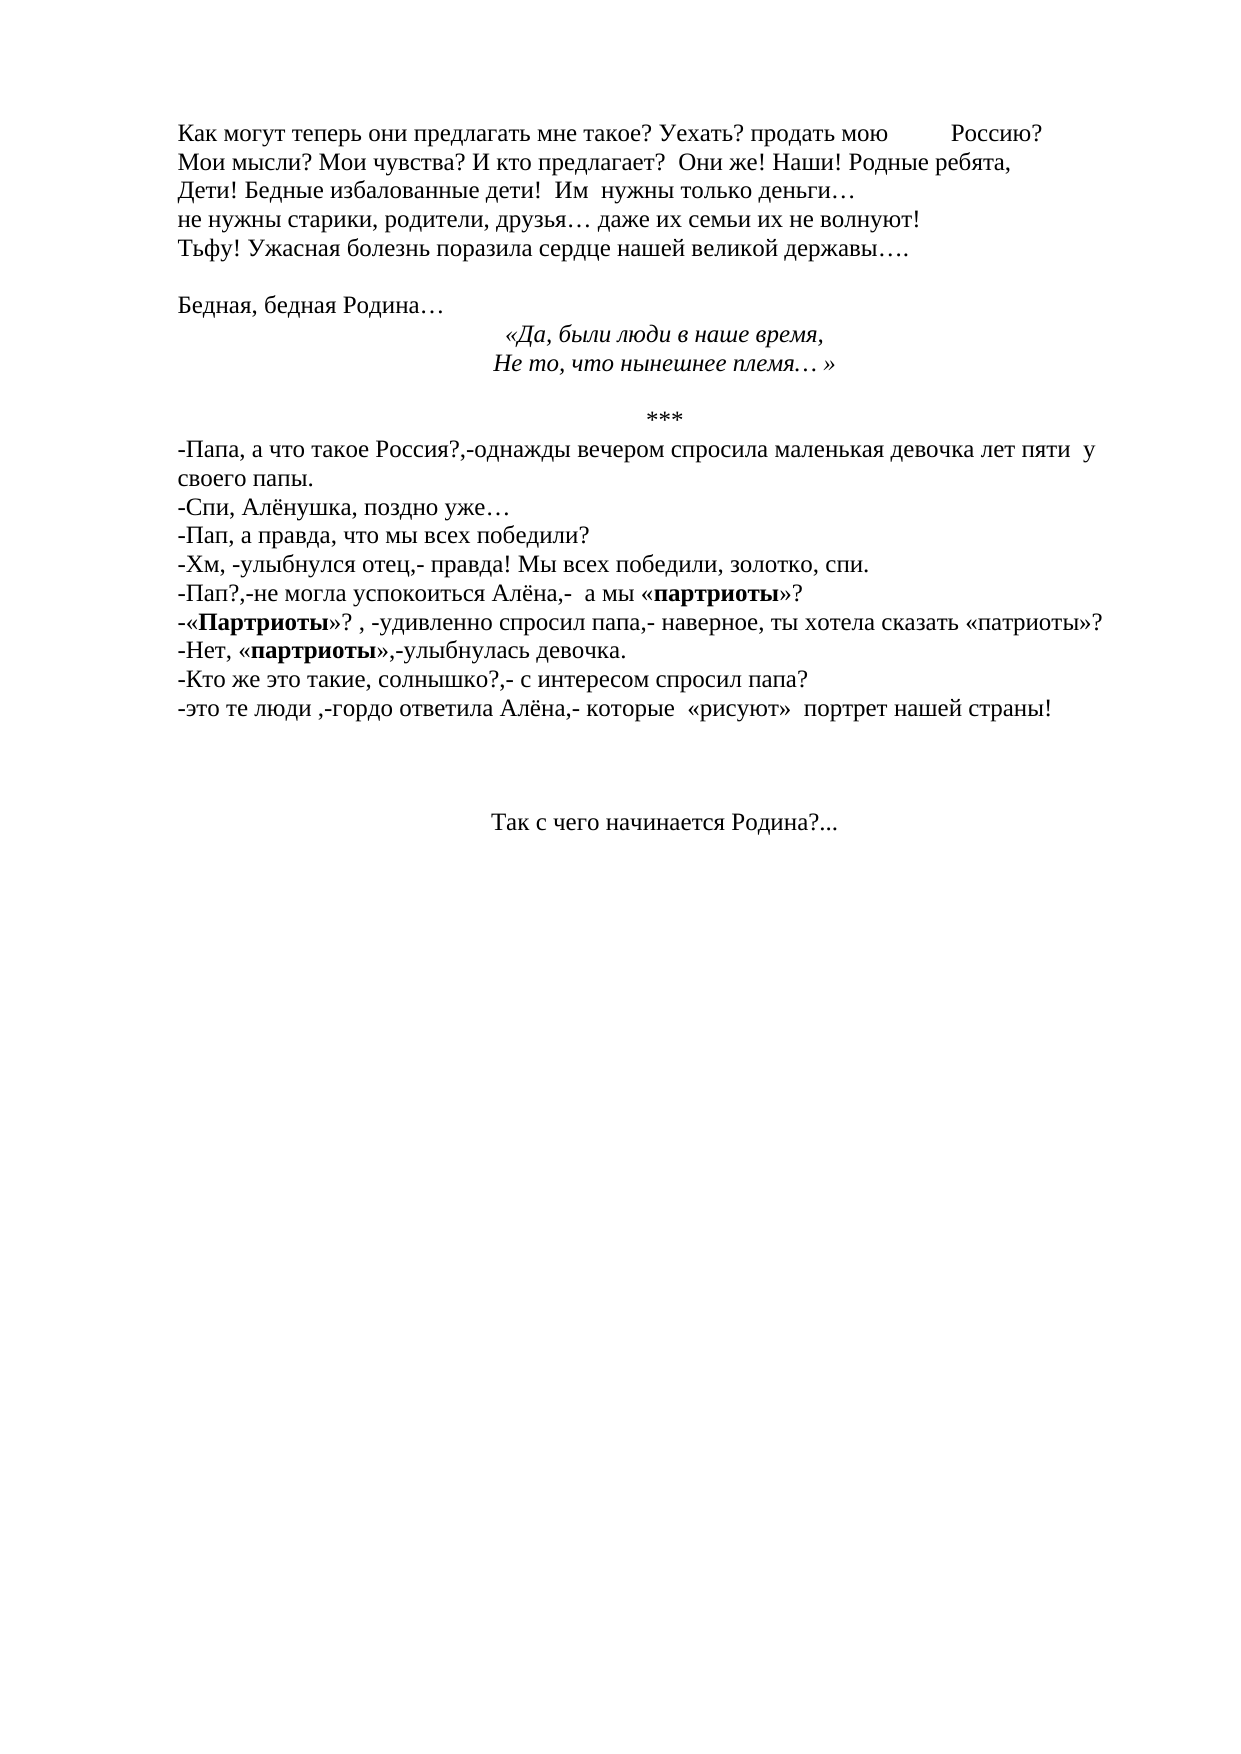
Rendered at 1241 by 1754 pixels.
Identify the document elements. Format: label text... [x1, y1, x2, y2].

text -это те люди ,-гордо ответила Алёна,- которые «рисуют» портрет нашей страны! [177, 693, 1152, 722]
text -Нет, «партриоты»,-улыбнулась девочка. [177, 636, 1152, 664]
text Бедная, бедная Родина… [177, 291, 1152, 319]
text -Кто же это такие, солнышко?,- с интересом спросил папа? [177, 664, 1152, 693]
text Не то, что нынешнее племя… » [177, 348, 1152, 377]
text Тьфу! Ужасная болезнь поразила сердце нашей великой державы…. [177, 233, 1152, 262]
text «Да, были люди в наше время, [177, 319, 1152, 348]
text Дети! Бедные избалованные дети! Им нужны только деньги… [177, 176, 1152, 204]
text Как могут теперь они предлагать мне такое? Уехать? продать мою Россию? [177, 118, 1152, 147]
text -Пап?,-не могла успокоиться Алёна,- а мы «партриоты»? [177, 578, 1152, 607]
text *** [177, 406, 1152, 434]
text -Пап, а правда, что мы всех победили? [177, 521, 1152, 549]
text -Хм, -улыбнулся отец,- правда! Мы всех победили, золотко, спи. [177, 549, 1152, 578]
text Так с чего начинается Родина?... [177, 807, 1152, 836]
text -«Партриоты»? , -удивленно спросил папа,- наверное, ты хотела сказать «патриоты»? [177, 607, 1152, 636]
text Мои мысли? Мои чувства? И кто предлагает? Они же! Наши! Родные ребята, [177, 147, 1152, 176]
text -Папа, а что такое Россия?,-однажды вечером спросила маленькая девочка лет пяти у своего папы. [177, 434, 1152, 492]
text -Спи, Алёнушка, поздно уже… [177, 492, 1152, 521]
text не нужны старики, родители, друзья… даже их семьи их не волнуют! [177, 204, 1152, 233]
